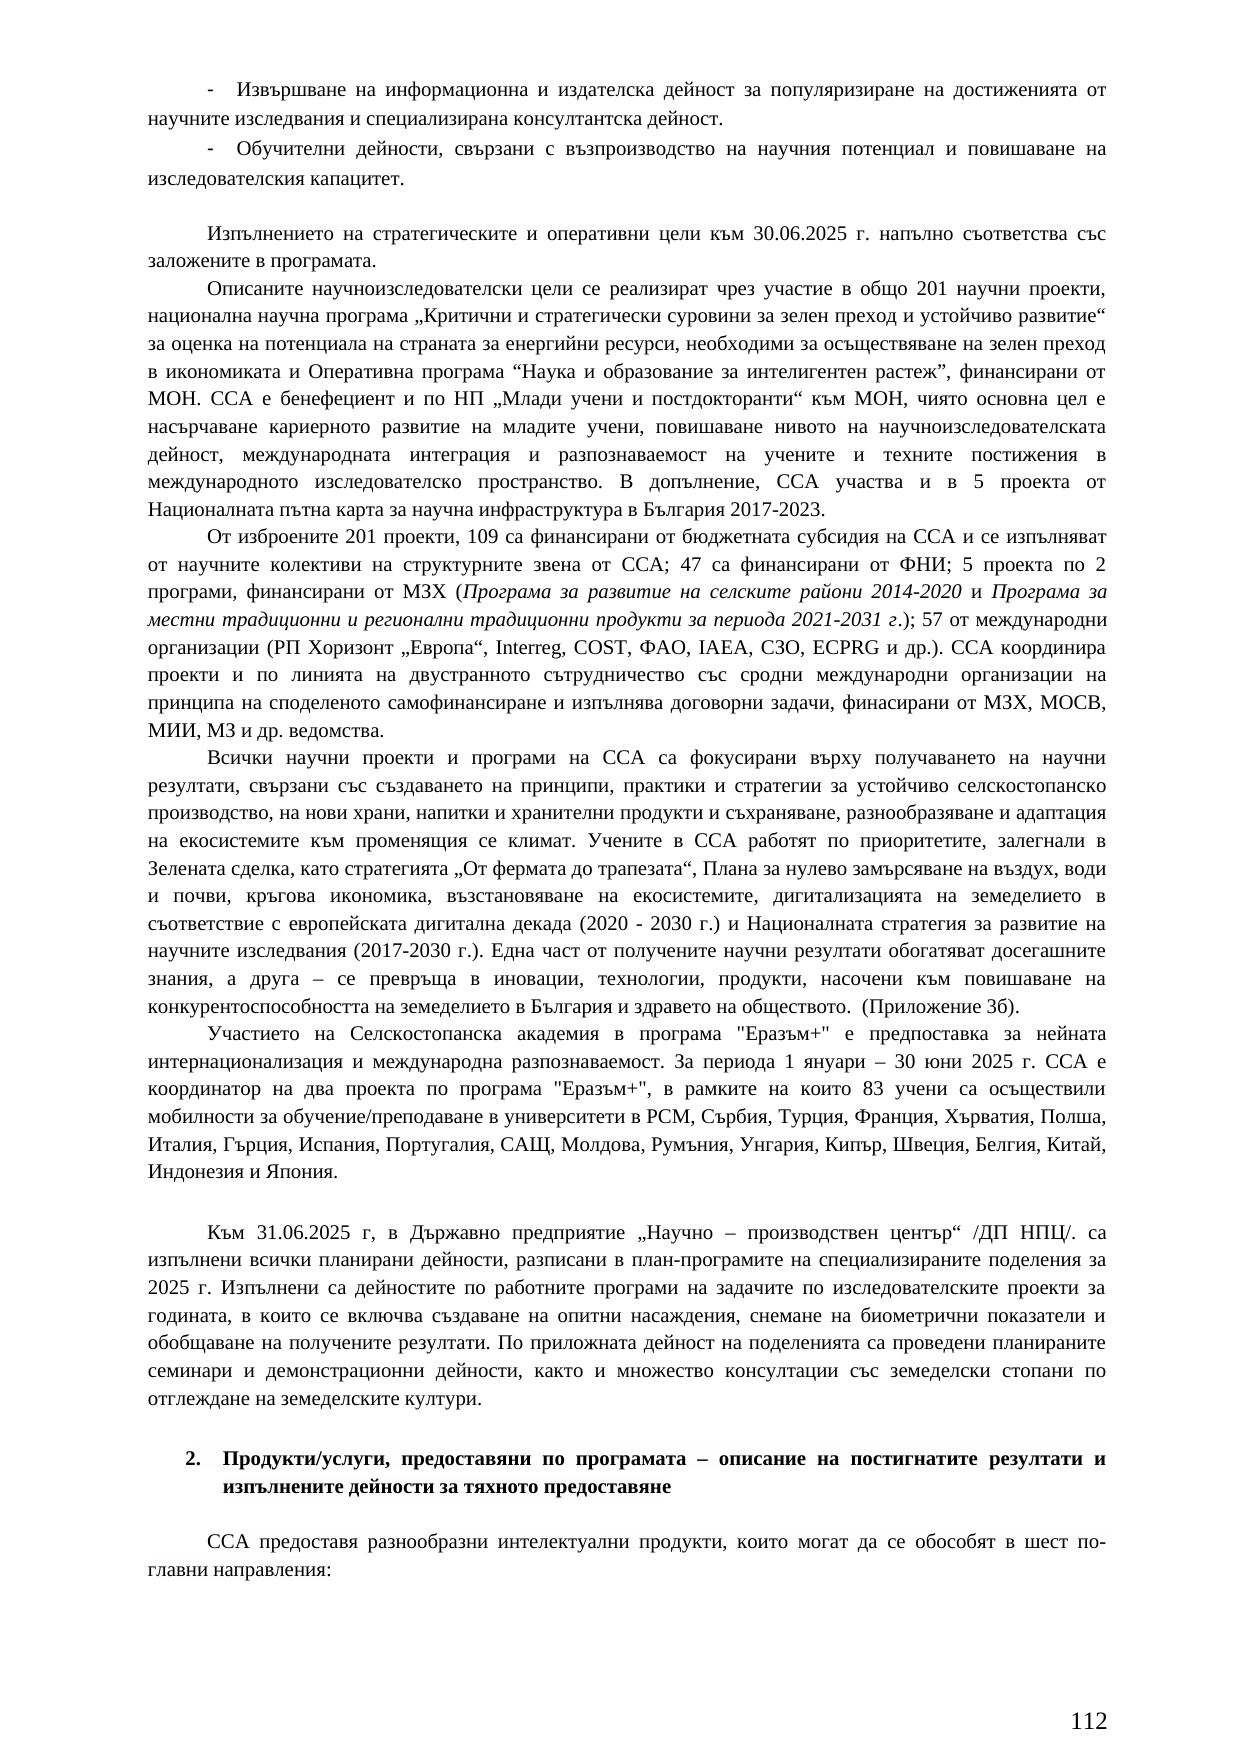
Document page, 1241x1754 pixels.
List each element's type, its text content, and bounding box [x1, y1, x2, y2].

list Обучителни дейности, свързани с възпроизводство на научния потенциал и повишаване на изследователския капацитет. [148, 133, 1107, 189]
text Описаните научноизследователски цели се реализират чрез участие в общо 201 научни проекти, национална научна програма „Критични и стратегически суровини за зелен преход и устойчиво развитие“ за оценка на потенциала на страната за енергийни ресурси, необходими за осъществяване на зелен преход в икономиката и Оперативна програма “Наука и образование за интелигентен растеж”, финансирани от МОН. ССА е бенефециент и по НП „Млади учени и постдокторанти“ към МОН, чиято основна цел е насърчаване кариерното развитие на младите учени, повишаване нивото на научноизследователската дейност, международната интеграция и разпознаваемост на учените и техните постижения в международното изследователско пространство. В допълнение, ССА участва и в 5 проекта от Националната пътна карта за научна инфраструктура в България 2017-2023. [148, 276, 1107, 521]
text ССА предоставя разнообразни интелектуални продукти, които могат да се обособят в шест по-главни направления: [148, 1529, 1107, 1581]
list Извършване на информационна и издателска дейност за популяризиране на достиженията от научните изследвания и специализирана консултантска дейност. [148, 74, 1107, 130]
text Участието на Селскостопанска академия в програма "Еразъм+" е предпоставка за нейната интернационализация и международна разпознаваемост. За периода 1 януари – 30 юни 2025 г. ССА е координатор на два проекта по програма "Еразъм+", в рамките на които 83 учени са осъществили мобилности за обучение/преподаване в университети в РСМ, Сърбия, Турция, Франция, Хърватия, Полша, Италия, Гърция, Испания, Португалия, САЩ, Молдова, Румъния, Унгария, Кипър, Швеция, Белгия, Китай, Индонезия и Япония. [148, 1021, 1107, 1183]
text От изброените 201 проекти, 109 са финансирани от бюджетната субсидия на ССА и се изпълняват от научните колективи на структурните звена от ССА; 47 са финансирани от ФНИ; 5 проекта по 2 програми, финансирани от МЗХ (Програма за развитие на селските райони 2014-2020 и Програма за местни традиционни и регионални традиционни продукти за периода 2021-2031 г.); 57 от международни организации (РП Хоризонт „Европа“, Interreg, COST, ФАО, IAEA, СЗО, ECPRG и др.). ССА координира проекти и по линията на двустранното сътрудничество със сродни международни организации на принципа на споделеното самофинансиране и изпълнява договорни задачи, финасирани от МЗХ, МОСВ, МИИ, МЗ и др. ведомства. [148, 524, 1107, 742]
text Всички научни проекти и програми на ССА са фокусирани върху получаването на научни резултати, свързани със създаването на принципи, практики и стратегии за устойчиво селскостопанско производство, на нови храни, напитки и хранителни продукти и съхраняване, разнообразяване и адаптация на екосистемите към променящия се климат. Учените в ССА работят по приоритетите, залегнали в Зелената сделка, като стратегията „От фермата до трапезата“, Плана за нулево замърсяване на въздух, води и почви, кръгова икономика, възстановяване на екосистемите, дигитализацията на земеделието в съответствие с европейската дигитална декада (2020 - 2030 г.) и Националната стратегия за развитие на научните изследвания (2017-2030 г.). Една част от получените научни резултати обогатяват досегашните знания, а друга – се превръща в иновации, технологии, продукти, насочени към повишаване на конкурентоспособността на земеделието в България и здравето на обществото. (Приложение 3б). [148, 745, 1107, 1018]
list Продукти/услуги, предоставяни по програмата – описание на постигнатите резултати и изпълнените дейности за тяхното предоставяне [185, 1470, 1107, 1498]
text Към 31.06.2025 г, в Държавно предприятие „Научно – производствен център“ /ДП НПЦ/. са изпълнени всички планирани дейности, разписани в план-програмите на специализираните поделения за 2025 г. Изпълнени са дейностите по работните програми на задачите по изследователските проекти за годината, в които се включва създаване на опитни насаждения, снемане на биометрични показатели и обобщаване на получените резултати. По приложната дейност на поделенията са проведени планираните семинари и демонстрационни дейности, както и множество консултации със земеделски стопани по отглеждане на земеделските култури. [148, 1220, 1107, 1409]
text Изпълнението на стратегическите и оперативни цели към 30.06.2025 г. напълно съответства със заложените в програмата. [148, 221, 1107, 272]
